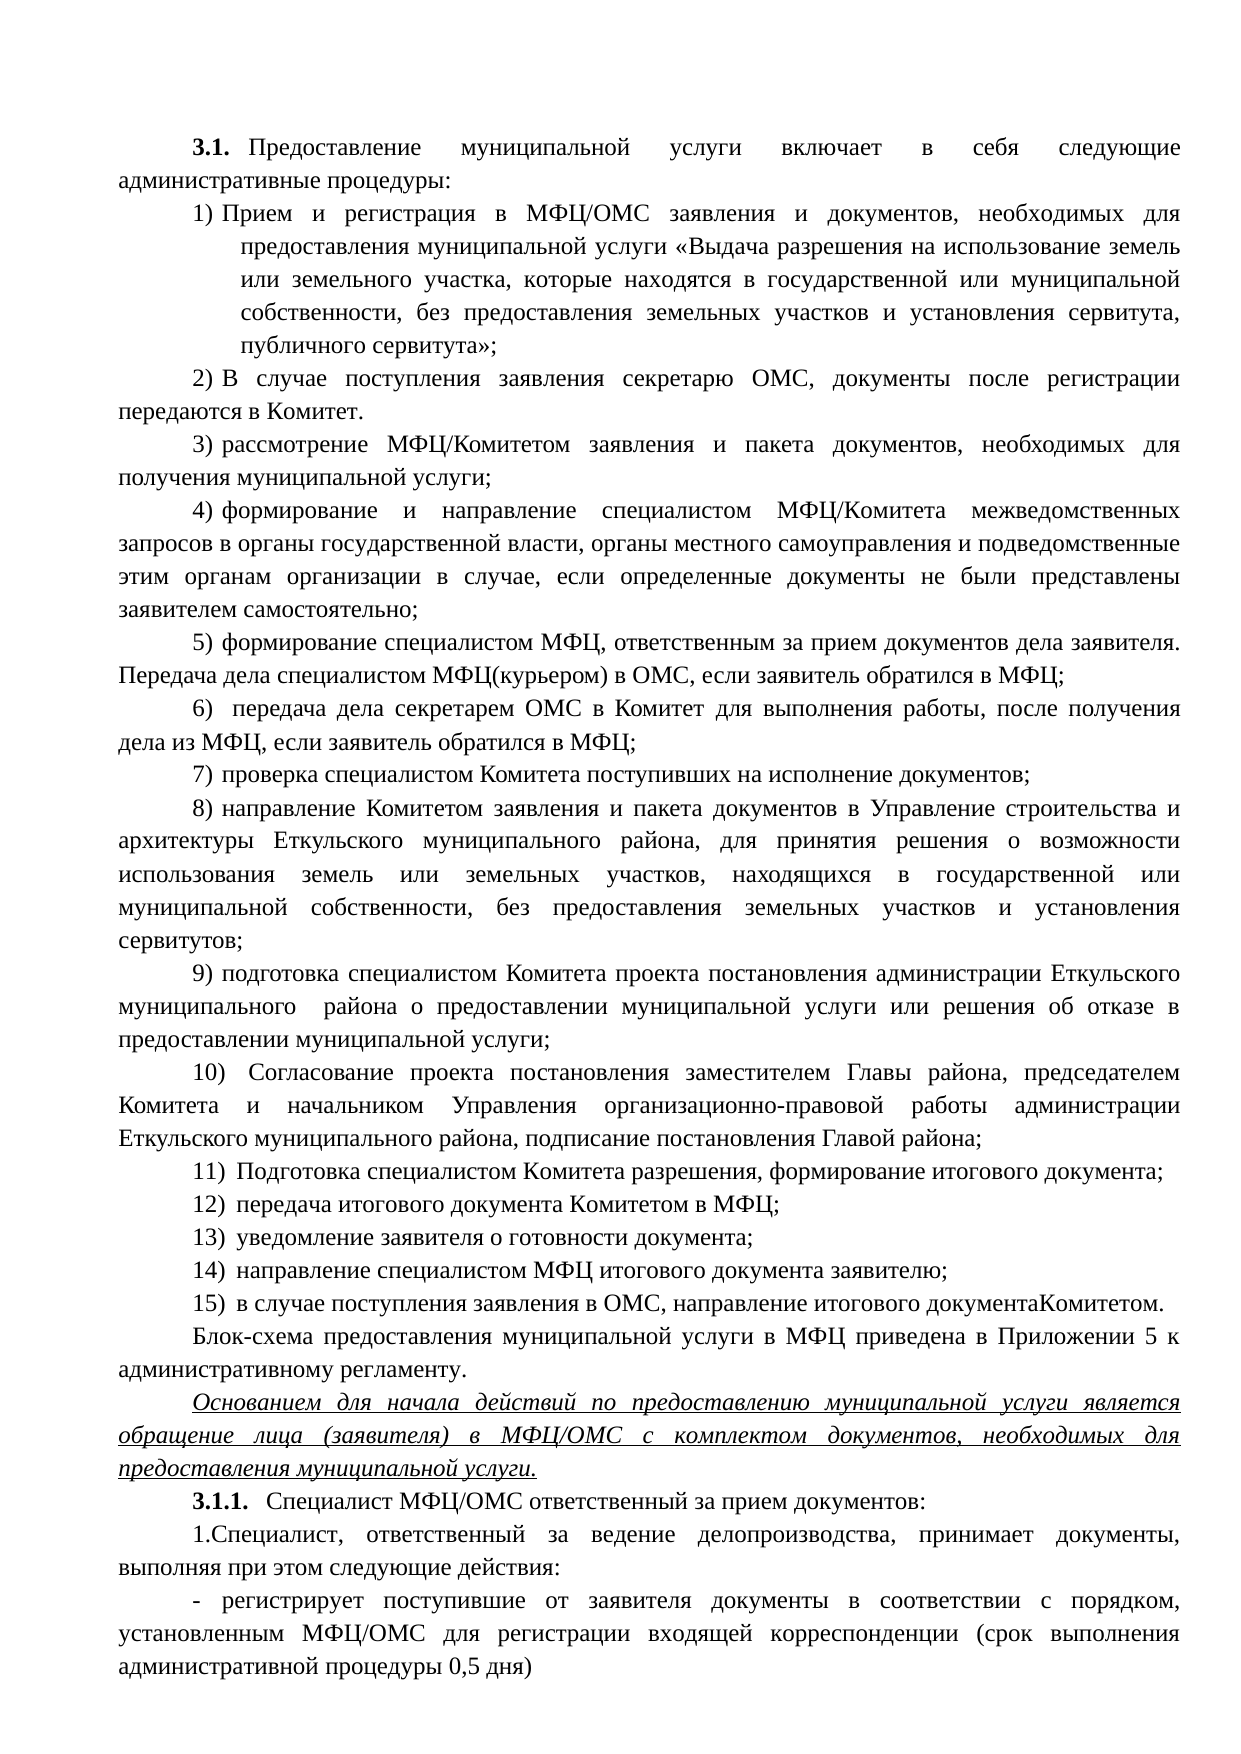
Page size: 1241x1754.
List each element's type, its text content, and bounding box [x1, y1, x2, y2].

list Согласование проекта постановления заместителем Главы района, председателем Комитета и начальником Управления организационно-правовой работы администрации Еткульского муниципального района, подписание постановления Главой района; [118, 1057, 1181, 1152]
list В случае поступления заявления секретарю ОМС, документы после регистрации передаются в Комитет. [118, 363, 1181, 425]
list рассмотрение МФЦ/Комитетом заявления и пакета документов, необходимых для получения муниципальной услуги; [118, 429, 1181, 491]
text 3.1. Предоставление муниципальной услуги включает в себя следующие административные процедуры: [118, 132, 1181, 194]
text Основанием для начала действий по предоставлению муниципальной услуги является обращение лица (заявителя) в МФЦ/ОМС с комплектом документов, необходимых для предоставления муниципальной услуги. [118, 1446, 1181, 1482]
list подготовка специалистом Комитета проекта постановления администрации Еткульского муниципального района о предоставлении муниципальной услуги или решения об отказе в предоставлении муниципальной услуги; [118, 958, 1181, 1052]
list передача дела секретарем ОМС в Комитет для выполнения работы, после получения дела из МФЦ, если заявитель обратился в МФЦ; [118, 693, 1181, 755]
text 3.1.1. Специалист МФЦ/ОМС ответственный за прием документов: [118, 1486, 1181, 1515]
text 1.Специалист, ответственный за ведение делопроизводства, принимает документы, выполняя при этом следующие действия: [118, 1519, 1181, 1581]
list формирование и направление специалистом МФЦ/Комитета межведомственных запросов в органы государственной власти, органы местного самоуправления и подведомственные этим органам организации в случае, если определенные документы не были представлены заявителем самостоятельно; [118, 495, 1181, 623]
list передача итогового документа Комитетом в МФЦ; [118, 1189, 1181, 1218]
list в случае поступления заявления в ОМС, направление итогового документаКомитетом. [118, 1288, 1181, 1317]
list формирование специалистом МФЦ, ответственным за прием документов дела заявителя. Передача дела специалистом МФЦ(курьером) в ОМС, если заявитель обратился в МФЦ; [118, 627, 1181, 689]
list уведомление заявителя о готовности документа; [118, 1222, 1181, 1251]
list Прием и регистрация в МФЦ/ОМС заявления и документов, необходимых для предоставления муниципальной услуги «Выдача разрешения на использование земель или земельного участка, которые находятся в государственной или муниципальной собственности, без предоставления земельных участков и установления сервитута, публичного сервитута»; [192, 198, 1181, 359]
list направление Комитетом заявления и пакета документов в Управление строительства и архитектуры Еткульского муниципального района, для принятия решения о возможности использования земель или земельных участков, находящихся в государственной или муниципальной собственности, без предоставления земельных участков и установления сервитутов; [118, 793, 1181, 953]
list Подготовка специалистом Комитета разрешения, формирование итогового документа; [118, 1156, 1181, 1184]
text Блок-схема предоставления муниципальной услуги в МФЦ приведена в Приложении 5 к административному регламенту. [118, 1321, 1181, 1383]
text - регистрирует поступившие от заявителя документы в соответствии с порядком, установленным МФЦ/ОМС для регистрации входящей корреспонденции (срок выполнения административной процедуры 0,5 дня) [118, 1585, 1181, 1680]
list проверка специалистом Комитета поступивших на исполнение документов; [118, 759, 1181, 788]
text Основанием для начала действий по предоставлению муниципальной услуги является обращение лица (заявителя) в МФЦ/ОМС с комплектом документов, необходимых для предоставления муниципальной услуги. [118, 1387, 1181, 1445]
list направление специалистом МФЦ итогового документа заявителю; [118, 1255, 1181, 1284]
